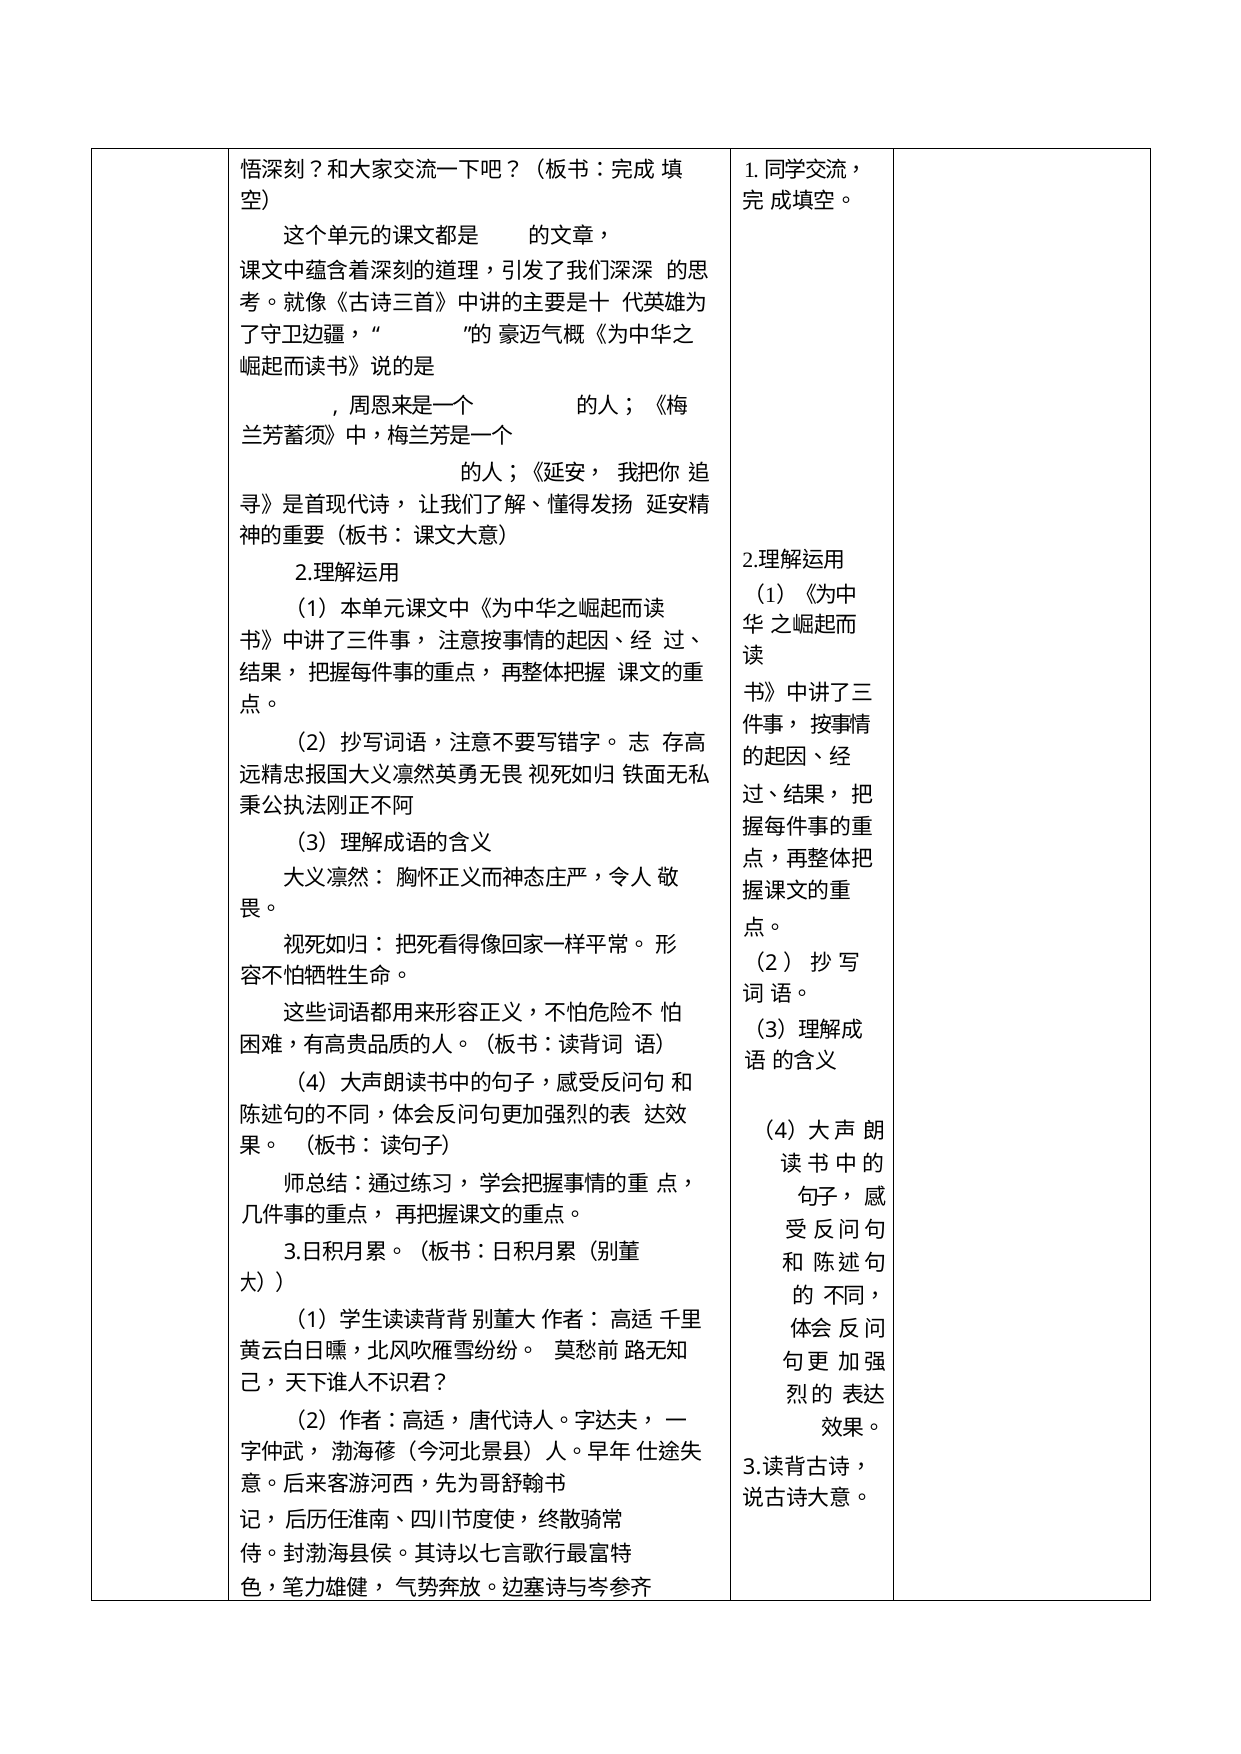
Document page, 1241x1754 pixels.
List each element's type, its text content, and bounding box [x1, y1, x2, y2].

table_header 1. 同学交流，完 成填空。 2.理解运用 （1）《为中华 之崛起而读 书》中讲了三 件事， 按事情 的起因、经 过、结果， 把 握每件事的重 点，再整体把 握课文的重 点。 （2 ） 抄 写 词 语。 （3）理解成语 的含义 （4）大 声 朗 读 书 中 的 句子， 感受 反问句和 陈述句的 不同，体会 反问句更 加强烈的 表达效果。 3.读背古诗， 说古诗大意。 [731, 149, 893, 1600]
table_header [92, 149, 228, 1600]
table_header 悟深刻？和大家交流一下吧？（板书：完成 填空） 这个单元的课文都是 的文章， 课文中蕴含着深刻的道理，引发了我们深深 的思考。就像《古诗三首》中讲的主要是十 代英雄为了守卫边疆， “ ”的 豪迈气概《为中华之崛起而读书》说的是 , 周恩来是一个 的人； 《梅兰芳蓄须》中，梅兰芳是一个 的人；《延安， 我把你 追寻》是首现代诗， 让我们了解、懂得发扬 延安精神的重要（板书： 课文大意） 2.理解运用 （1）本单元课文中《为中华之崛起而读 书》中讲了三件事， 注意按事情的起因、经 过、结果， 把握每件事的重点， 再整体把握 课文的重点。 （2）抄写词语，注意不要写错字。 志 存高远精忠报国大义凛然英勇无畏 视死如归 铁面无私秉公执法刚正不阿 （3）理解成语的含义 大义凛然： 胸怀正义而神态庄严，令人 敬畏。 视死如归： 把死看得像回家一样平常。 形容不怕牺牲生命。 这些词语都用来形容正义，不怕危险不 怕困难，有高贵品质的人。（板书：读背词 语） （4）大声朗读书中的句子，感受反问句 和陈述句的不同，体会反问句更加强烈的表 达效果。 （板书： 读句子） 师总结：通过练习， 学会把握事情的重 点，几件事的重点， 再把握课文的重点。 3.日积月累。（板书：日积月累（别董 大）） （1）学生读读背背 别董大 作者： 高适 千里黄云白日曛，北风吹雁雪纷纷。 莫愁前 路无知己， 天下谁人不识君？ （2）作者：高适， 唐代诗人。字达夫， 一字仲武， 渤海蓚（今河北景县）人。早年 仕途失意。后来客游河西，先为哥舒翰书 记， 后历任淮南、四川节度使， 终散骑常 侍。封渤海县侯。其诗以七言歌行最富特 色，笔力雄健， 气势奔放。边塞诗与岑参齐 [229, 149, 730, 1600]
table_header [894, 149, 1150, 1600]
